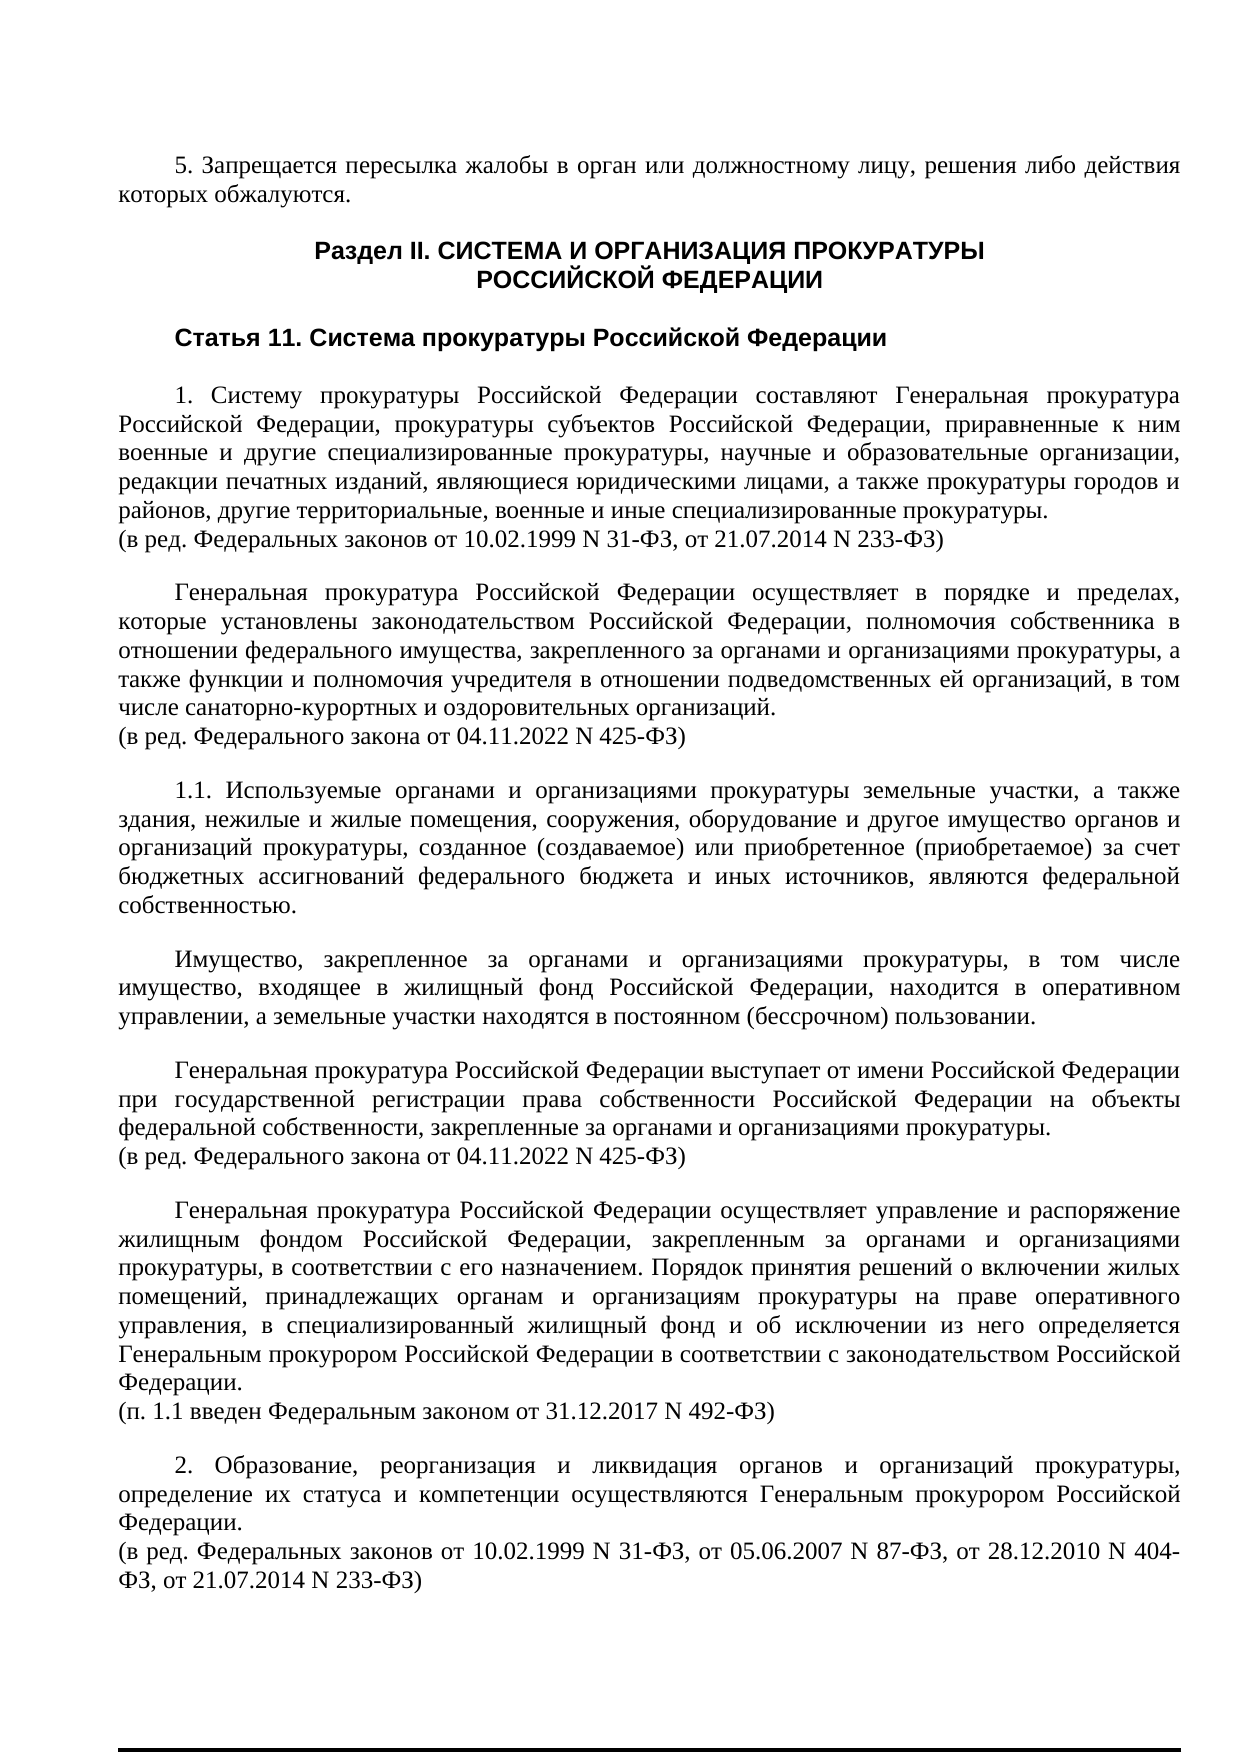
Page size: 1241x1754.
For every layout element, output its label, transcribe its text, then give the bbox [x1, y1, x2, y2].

text (в ред. Федерального закона от 04.11.2022 N 425-ФЗ) [118, 721, 1181, 750]
text 5. Запрещается пересылка жалобы в орган или должностному лицу, решения либо действия которых обжалуются. [118, 150, 1181, 207]
text (в ред. Федерального закона от 04.11.2022 N 425-ФЗ) [118, 1141, 1181, 1170]
text 1.1. Используемые органами и организациями прокуратуры земельные участки, а также здания, нежилые и жилые помещения, сооружения, оборудование и другое имущество органов и организаций прокуратуры, созданное (создаваемое) или приобретенное (приобретаемое) за счет бюджетных ассигнований федерального бюджета и иных источников, являются федеральной собственностью. [118, 775, 1181, 919]
text (п. 1.1 введен Федеральным законом от 31.12.2017 N 492-ФЗ) [118, 1396, 1181, 1425]
text (в ред. Федеральных законов от 10.02.1999 N 31-ФЗ, от 05.06.2007 N 87-ФЗ, от 28.12.2010 N 404-ФЗ, от 21.07.2014 N 233-ФЗ) [118, 1536, 1181, 1594]
title РОССИЙСКОЙ ФЕДЕРАЦИИ [118, 265, 1181, 294]
text Генеральная прокуратура Российской Федерации выступает от имени Российской Федерации при государственной регистрации права собственности Российской Федерации на объекты федеральной собственности, закрепленные за органами и организациями прокуратуры. [118, 1055, 1181, 1141]
text 1. Систему прокуратуры Российской Федерации составляют Генеральная прокуратура Российской Федерации, прокуратуры субъектов Российской Федерации, приравненные к ним военные и другие специализированные прокуратуры, научные и образовательные организации, редакции печатных изданий, являющиеся юридическими лицами, а также прокуратуры городов и районов, другие территориальные, военные и иные специализированные прокуратуры. [118, 380, 1181, 524]
text (в ред. Федеральных законов от 10.02.1999 N 31-ФЗ, от 21.07.2014 N 233-ФЗ) [118, 524, 1181, 552]
text Имущество, закрепленное за органами и организациями прокуратуры, в том числе имущество, входящее в жилищный фонд Российской Федерации, находится в оперативном управлении, а земельные участки находятся в постоянном (бессрочном) пользовании. [118, 944, 1181, 1030]
title Раздел II. СИСТЕМА И ОРГАНИЗАЦИЯ ПРОКУРАТУРЫ [118, 236, 1181, 265]
text Генеральная прокуратура Российской Федерации осуществляет в порядке и пределах, которые установлены законодательством Российской Федерации, полномочия собственника в отношении федерального имущества, закрепленного за органами и организациями прокуратуры, а также функции и полномочия учредителя в отношении подведомственных ей организаций, в том числе санаторно-курортных и оздоровительных организаций. [118, 577, 1181, 721]
text Генеральная прокуратура Российской Федерации осуществляет управление и распоряжение жилищным фондом Российской Федерации, закрепленным за органами и организациями прокуратуры, в соответствии с его назначением. Порядок принятия решений о включении жилых помещений, принадлежащих органам и организациям прокуратуры на праве оперативного управления, в специализированный жилищный фонд и об исключении из него определяется Генеральным прокурором Российской Федерации в соответствии с законодательством Российской Федерации. [118, 1195, 1181, 1396]
title Статья 11. Система прокуратуры Российской Федерации [118, 322, 1181, 351]
text 2. Образование, реорганизация и ликвидация органов и организаций прокуратуры, определение их статуса и компетенции осуществляются Генеральным прокурором Российской Федерации. [118, 1450, 1181, 1536]
